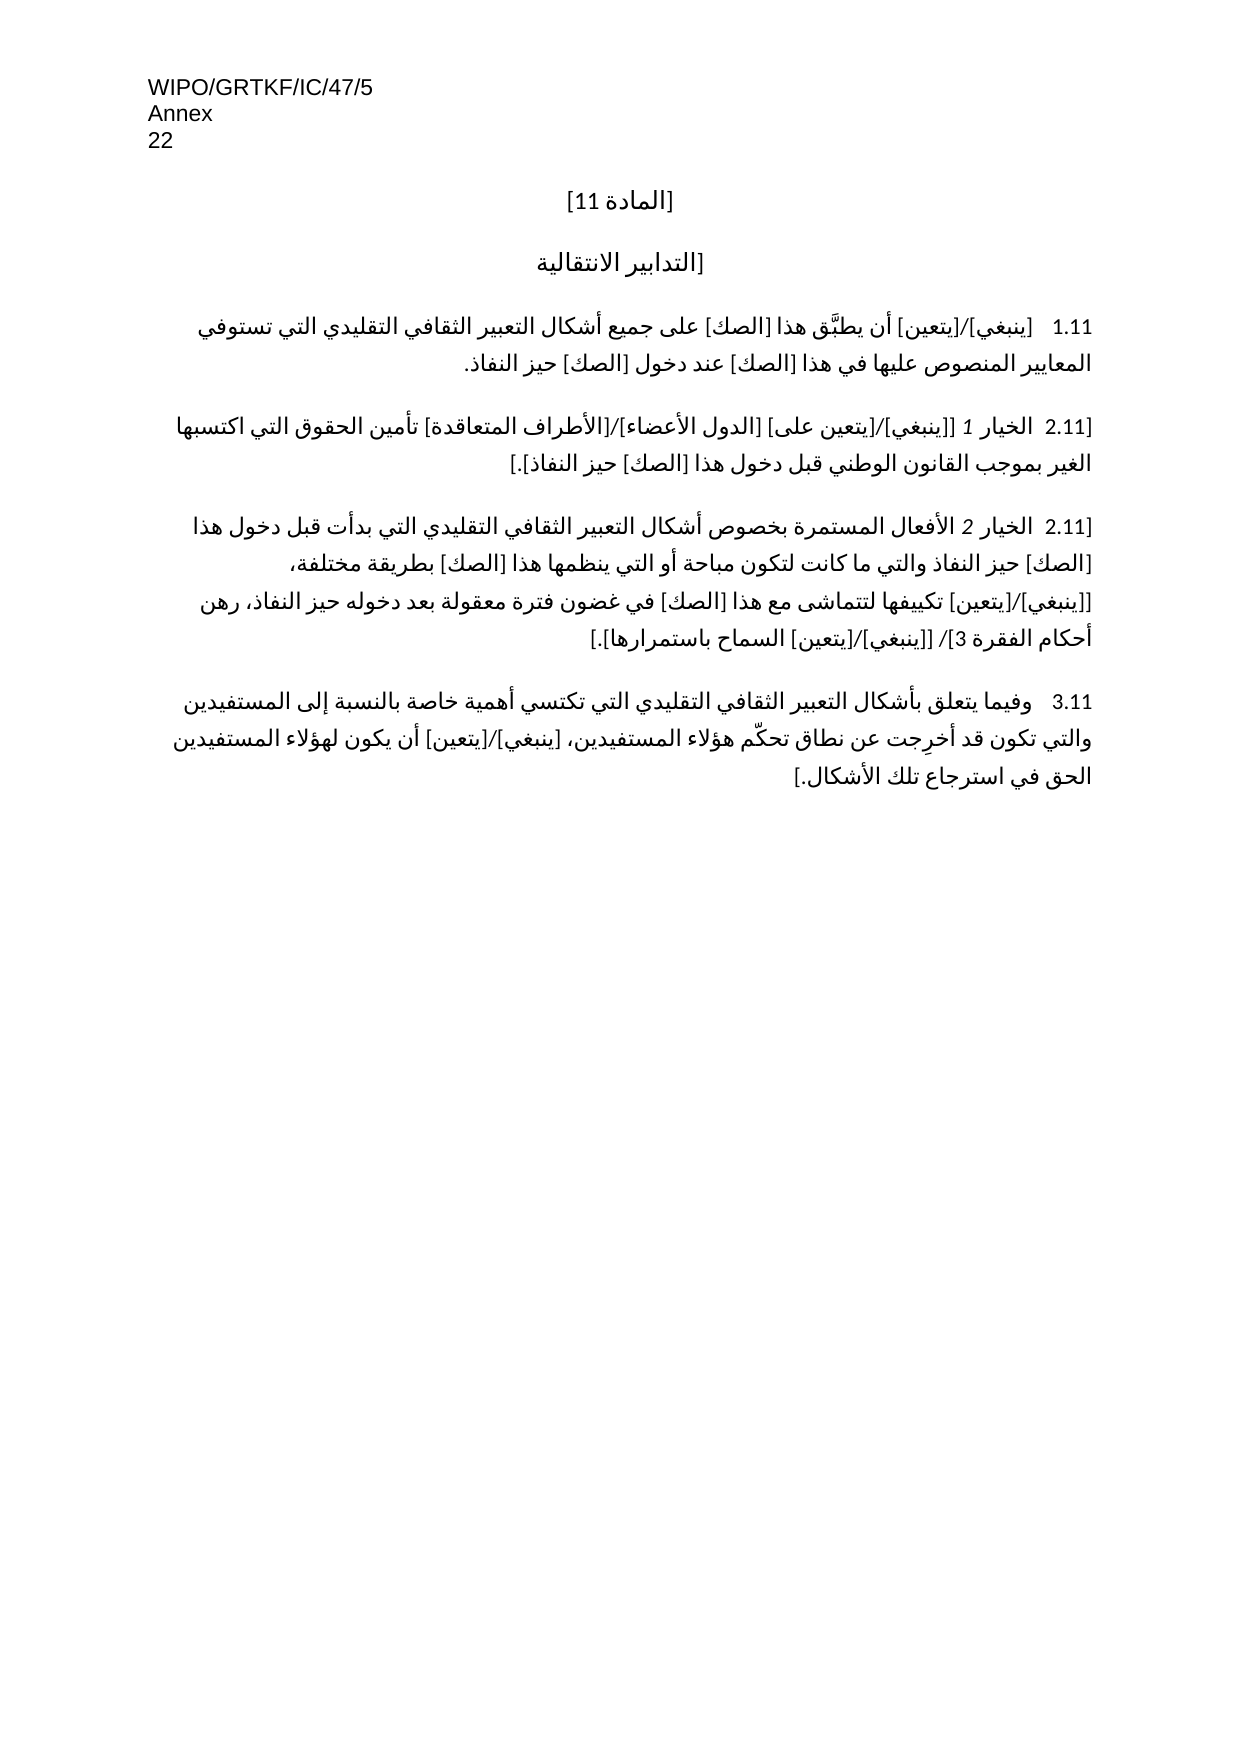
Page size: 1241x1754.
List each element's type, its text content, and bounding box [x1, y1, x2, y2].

text 3.11 وفيما يتعلق بأشكال التعبير الثقافي التقليدي التي تكتسي أهمية خاصة بالنسبة إلى المستفيدين والتي تكون قد أخرِجت عن نطاق تحكّم هؤلاء المستفيدين، [ينبغي]/[يتعين] أن يكون لهؤلاء المستفيدين الحق في استرجاع تلك الأشكال.] [148, 679, 1092, 792]
text [المادة 11] [148, 179, 1092, 217]
text [2.11 الخيار 2 الأفعال المستمرة بخصوص أشكال التعبير الثقافي التقليدي التي بدأت قبل دخول هذا [الصك] حيز النفاذ والتي ما كانت لتكون مباحة أو التي ينظمها هذا [الصك] بطريقة مختلفة، [[ينبغي]/[يتعين] تكييفها لتتماشى مع هذا [الصك] في غضون فترة معقولة بعد دخوله حيز النفاذ، رهن أحكام الفقرة 3]/ [[ينبغي]/[يتعين] السماح باستمرارها].] [148, 504, 1092, 654]
text [2.11 الخيار 1 [[ينبغي]/[يتعين على] [الدول الأعضاء]/[الأطراف المتعاقدة] تأمين الحقوق التي اكتسبها الغير بموجب القانون الوطني قبل دخول هذا [الصك] حيز النفاذ].] [148, 404, 1092, 479]
text 1.11 [ينبغي]/[يتعين] أن يطبَّق هذا [الصك] على جميع أشكال التعبير الثقافي التقليدي التي تستوفي المعايير المنصوص عليها في هذا [الصك] عند دخول [الصك] حيز النفاذ. [148, 304, 1092, 379]
text [التدابير الانتقالية [148, 242, 1092, 279]
